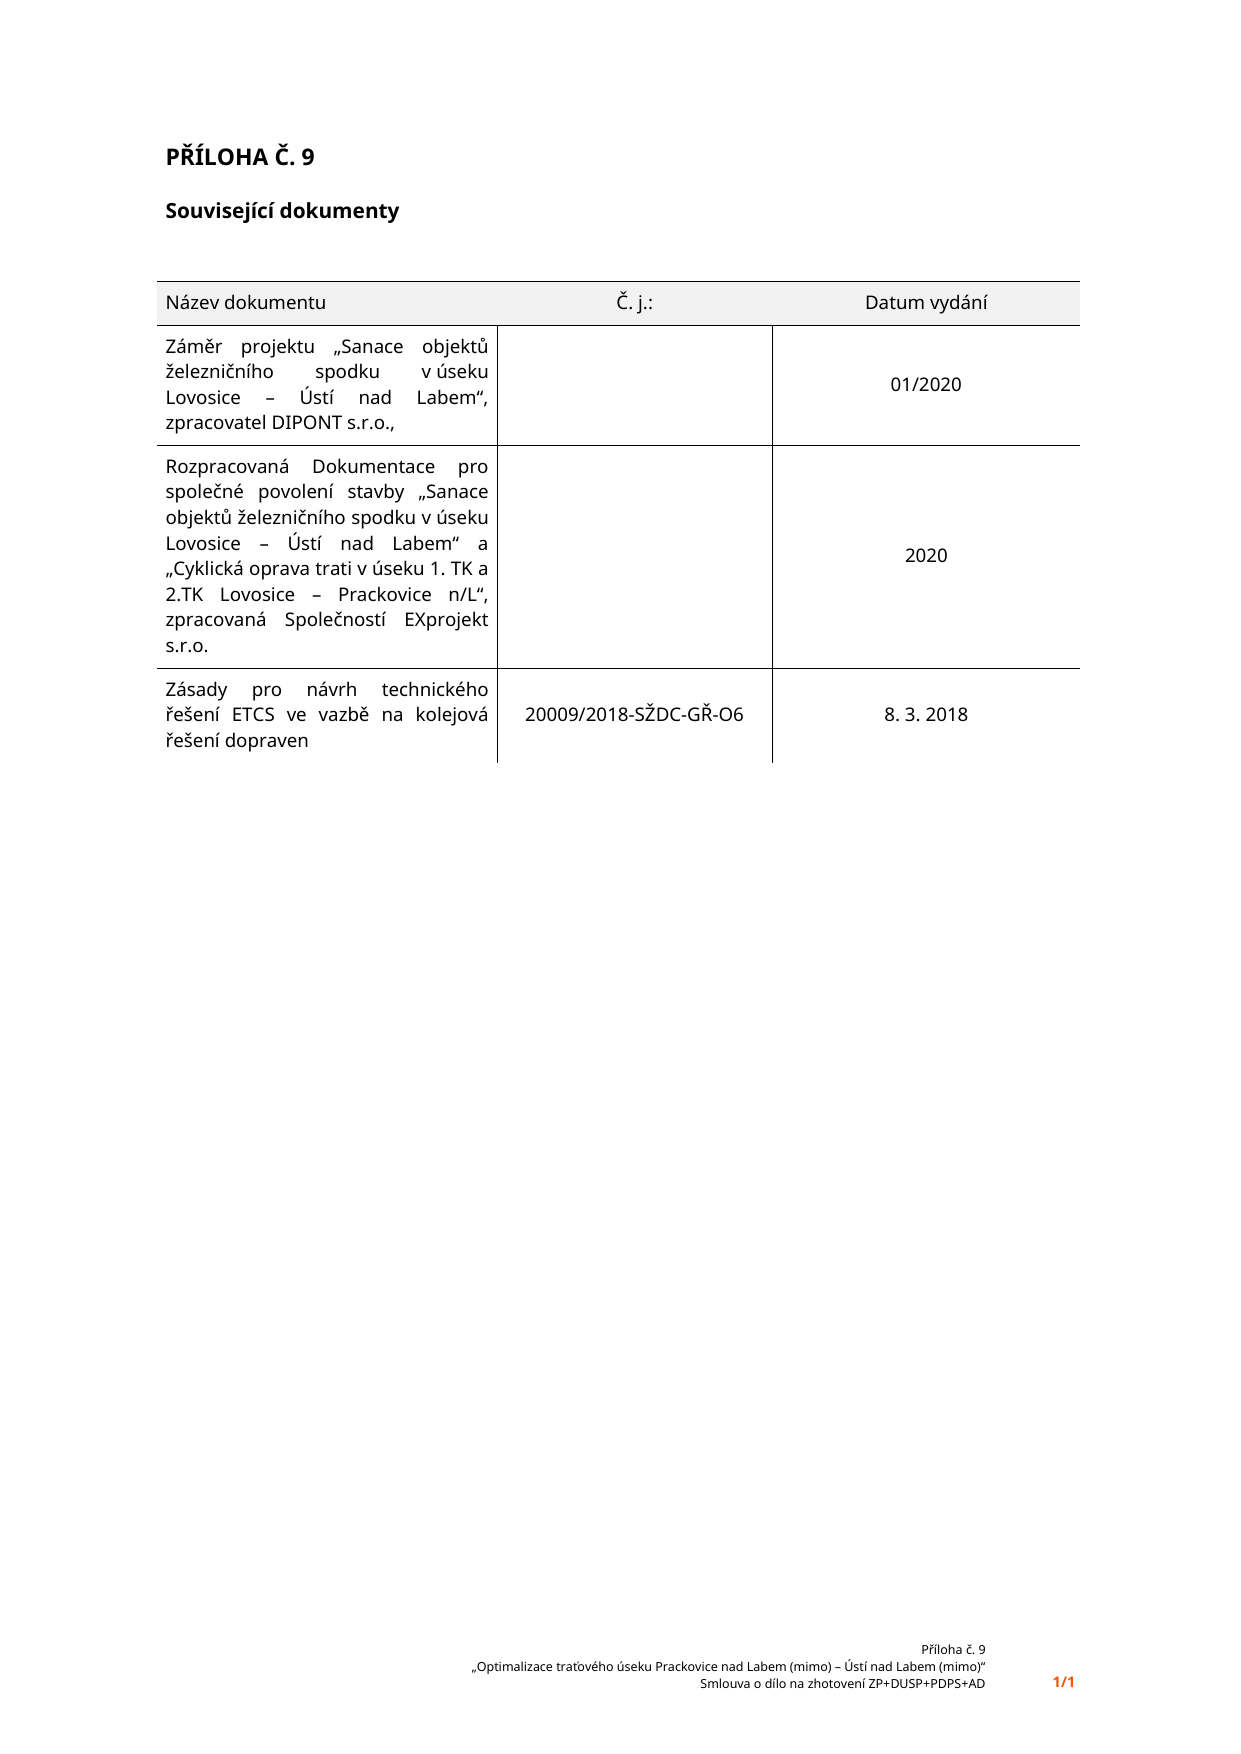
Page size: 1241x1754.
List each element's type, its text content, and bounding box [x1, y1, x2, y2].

table_cell Záměr projektu „Sanace objektů železničního spodku v úseku Lovosice – Ústí nad Labem“, zpracovatel DIPONT s.r.o., [157, 326, 497, 445]
table_cell Zásady pro návrh technického řešení ETCS ve vazbě na kolejová řešení dopraven [157, 669, 497, 762]
table_cell [498, 446, 772, 668]
table_cell 2020 [773, 446, 1080, 668]
table_header Č. j.: [497, 282, 772, 325]
table_cell 8. 3. 2018 [773, 669, 1080, 762]
table_cell 01/2020 [773, 326, 1080, 445]
table_cell Rozpracovaná Dokumentace pro společné povolení stavby „Sanace objektů železničního spodku v úseku Lovosice – Ústí nad Labem“ a „Cyklická oprava trati v úseku 1. TK a 2.TK Lovosice – Prackovice n/L“, zpracovaná Společností EXprojekt s.r.o. [157, 446, 497, 668]
text Související dokumenty [165, 197, 1075, 225]
text Příloha č. 9 [165, 141, 1075, 173]
table_header Datum vydání [772, 282, 1080, 325]
table_cell [498, 326, 772, 445]
table_header Název dokumentu [157, 282, 497, 325]
table_cell 20009/2018-SŽDC-GŘ-O6 [498, 669, 772, 762]
